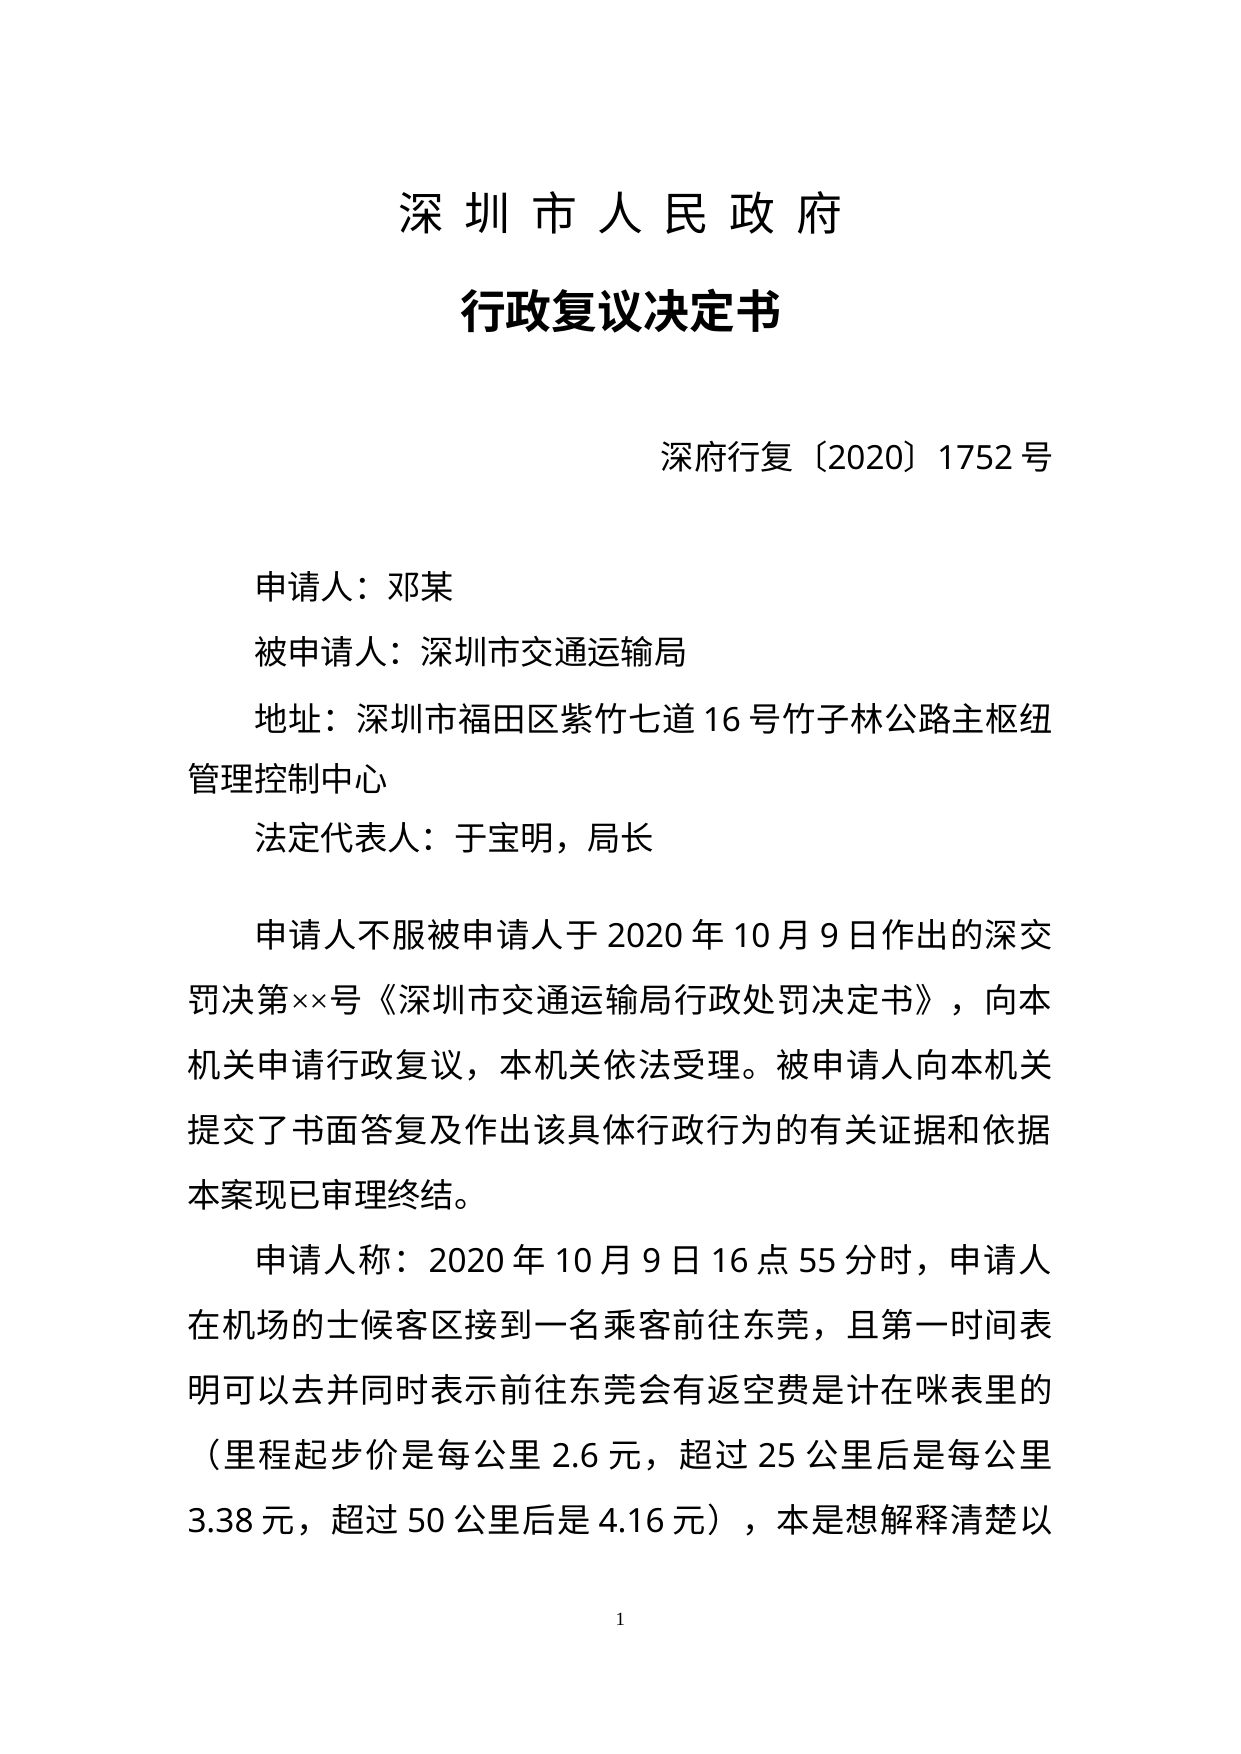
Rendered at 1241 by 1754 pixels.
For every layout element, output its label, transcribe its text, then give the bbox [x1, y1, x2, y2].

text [187, 1226, 1053, 1551]
text 申请人不服被申请人于2020年10月9日作出的深交罚决第××号《深圳市交通运输局行政处罚决定书》，向本机关申请行政复议，本机关依法受理。被申请人向本机关提交了书面答复及作出该具体行政行为的有关证据和依据。本案现已审理终结。 [187, 901, 1053, 1226]
text 法定代表人：于宝明，局长 [187, 803, 1053, 868]
text 被申请人：深圳市交通运输局 [187, 618, 1053, 683]
text 行政复议决定书 [187, 259, 1053, 357]
text 地址：深圳市福田区紫竹七道16号竹子林公路主枢纽管理控制中心 [187, 683, 1053, 803]
text 深 圳 市 人 民 政 府 [187, 162, 1053, 259]
text 深府行复〔2020〕1752号 [187, 423, 1053, 488]
text 申请人：邓某 [187, 553, 1053, 618]
